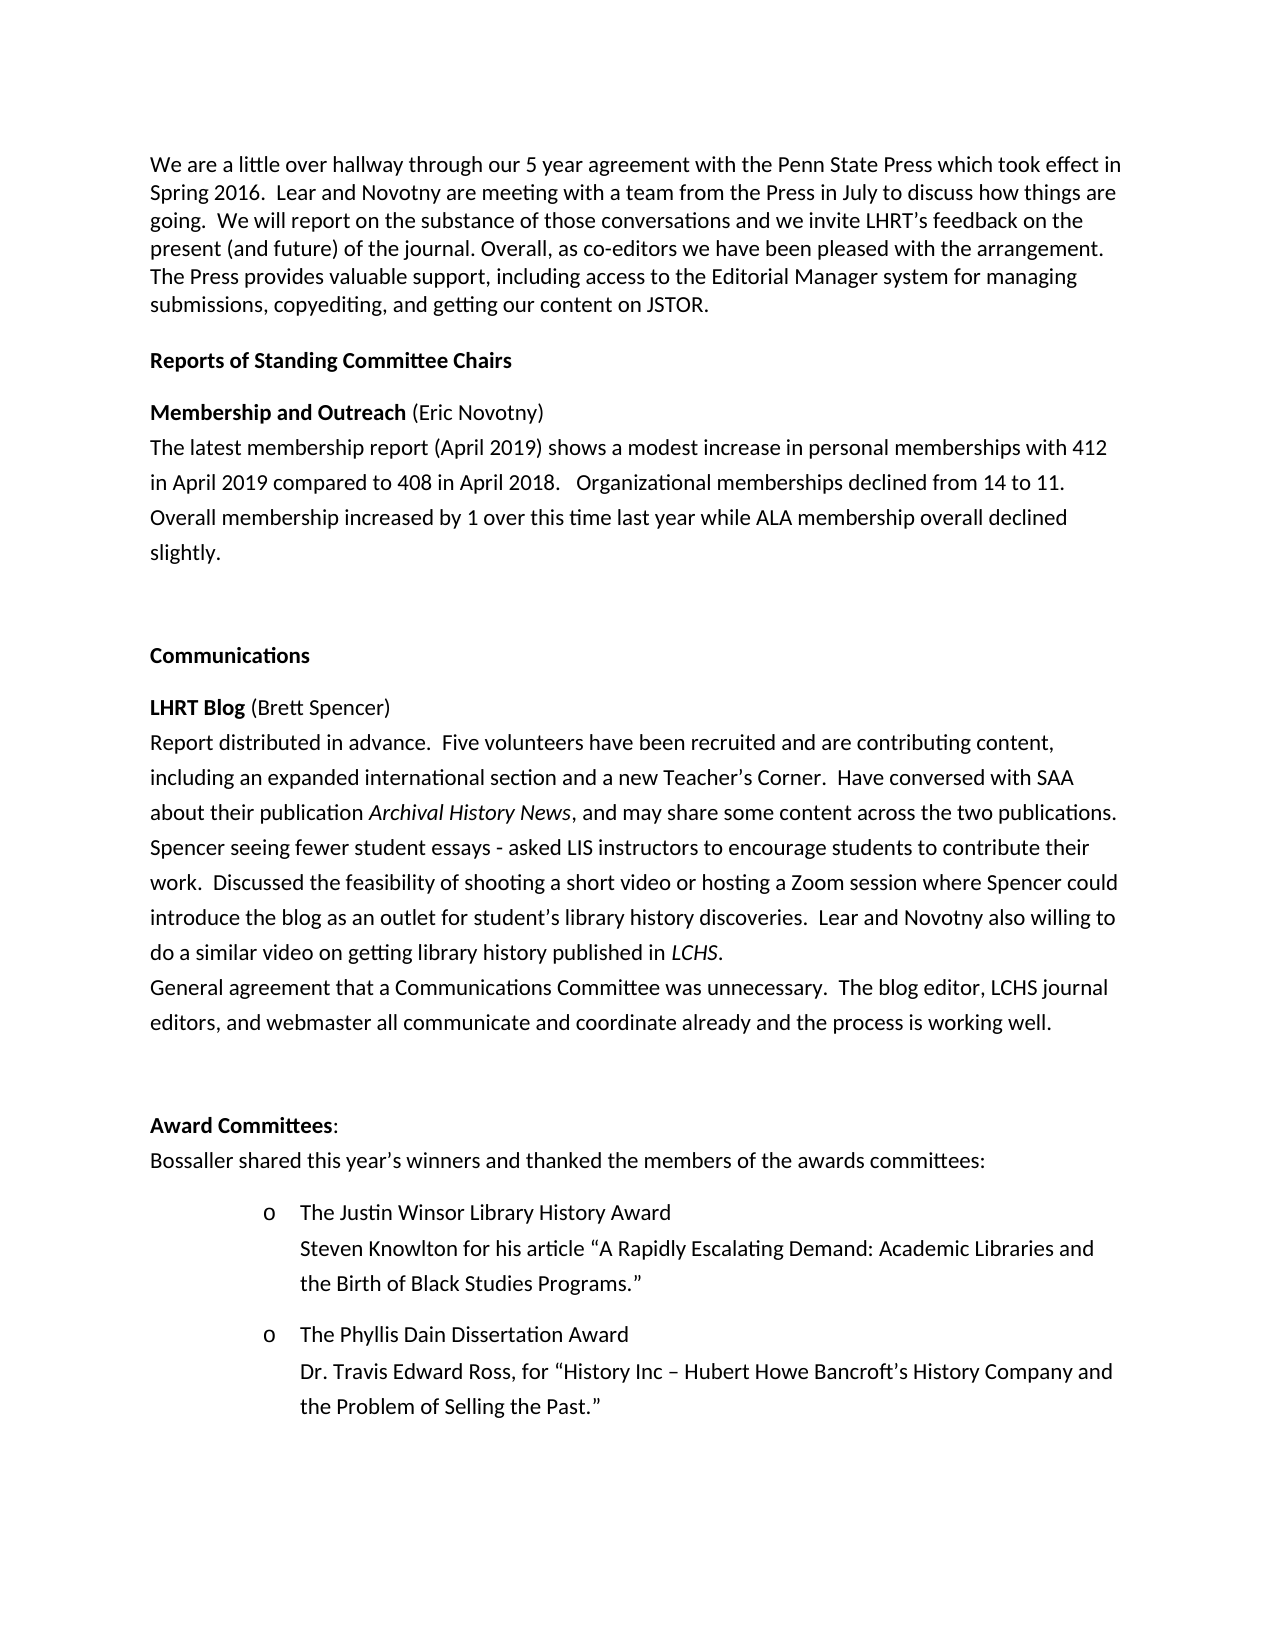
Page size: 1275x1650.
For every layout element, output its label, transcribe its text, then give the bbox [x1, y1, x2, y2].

text Award Committees: Bossaller shared this year’s winners and thanked the members of the awards committees: [150, 1111, 1125, 1174]
text Communications [150, 641, 1125, 669]
list The Justin Winsor Library History Award Steven Knowlton for his article “A Rapidly Escalating Demand: Academic Libraries and the Birth of Black Studies Programs.” [262, 1198, 1125, 1297]
text LHRT Blog (Brett Spencer) Report distributed in advance. Five volunteers have been recruited and are contributing content, including an expanded international section and a new Teacher’s Corner. Have conversed with SAA about their publication Archival History News, and may share some content across the two publications. Spencer seeing fewer student essays - asked LIS instructors to encourage students to contribute their work. Discussed the feasibility of shooting a short video or hosting a Zoom session where Spencer could introduce the blog as an outlet for student’s library history discoveries. Lear and Novotny also willing to do a similar video on getting library history published in LCHS. General agreement that a Communications Committee was unnecessary. The blog editor, LCHS journal editors, and webmaster all communicate and coordinate already and the process is working well. [150, 693, 1125, 1036]
text Membership and Outreach (Eric Novotny) The latest membership report (April 2019) shows a modest increase in personal memberships with 412 in April 2019 compared to 408 in April 2018. Organizational memberships declined from 14 to 11. Overall membership increased by 1 over this time last year while ALA membership overall declined slightly. [150, 398, 1125, 566]
list The Phyllis Dain Dissertation Award Dr. Travis Edward Ross, for “History Inc – Hubert Howe Bancroft’s History Company and the Problem of Selling the Past.” [262, 1321, 1125, 1420]
text Reports of Standing Committee Chairs [150, 346, 1125, 374]
text We are a little over hallway through our 5 year agreement with the Penn State Press which took effect in Spring 2016. Lear and Novotny are meeting with a team from the Press in July to discuss how things are going. We will report on the substance of those conversations and we invite LHRT’s feedback on the present (and future) of the journal. Overall, as co-editors we have been pleased with the arrangement. The Press provides valuable support, including access to the Editorial Manager system for managing submissions, copyediting, and getting our content on JSTOR. [150, 150, 1125, 318]
